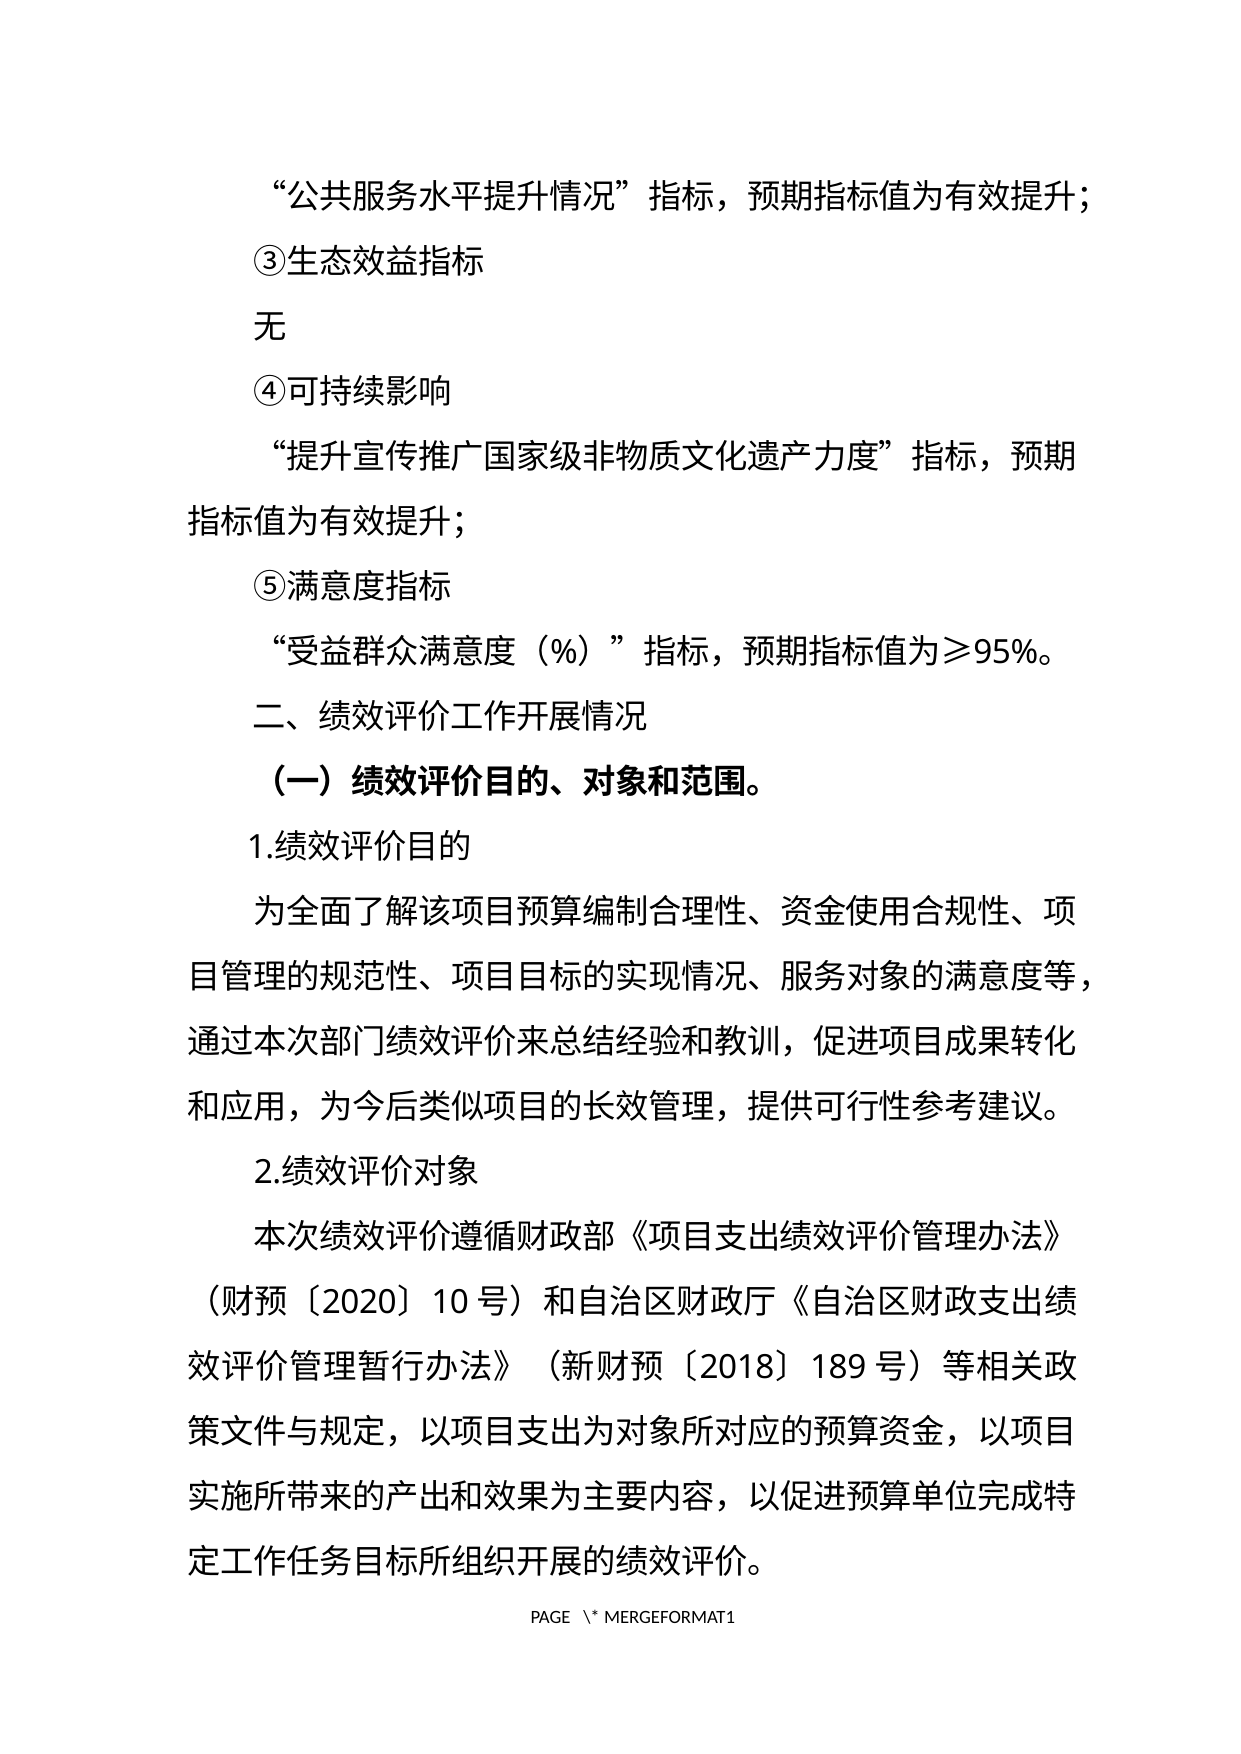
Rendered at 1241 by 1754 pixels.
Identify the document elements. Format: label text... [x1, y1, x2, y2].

text （一）绩效评价目的、对象和范围。 [187, 747, 1078, 812]
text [187, 162, 1078, 682]
text 二、绩效评价工作开展情况 [187, 682, 1078, 747]
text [187, 812, 1078, 1592]
